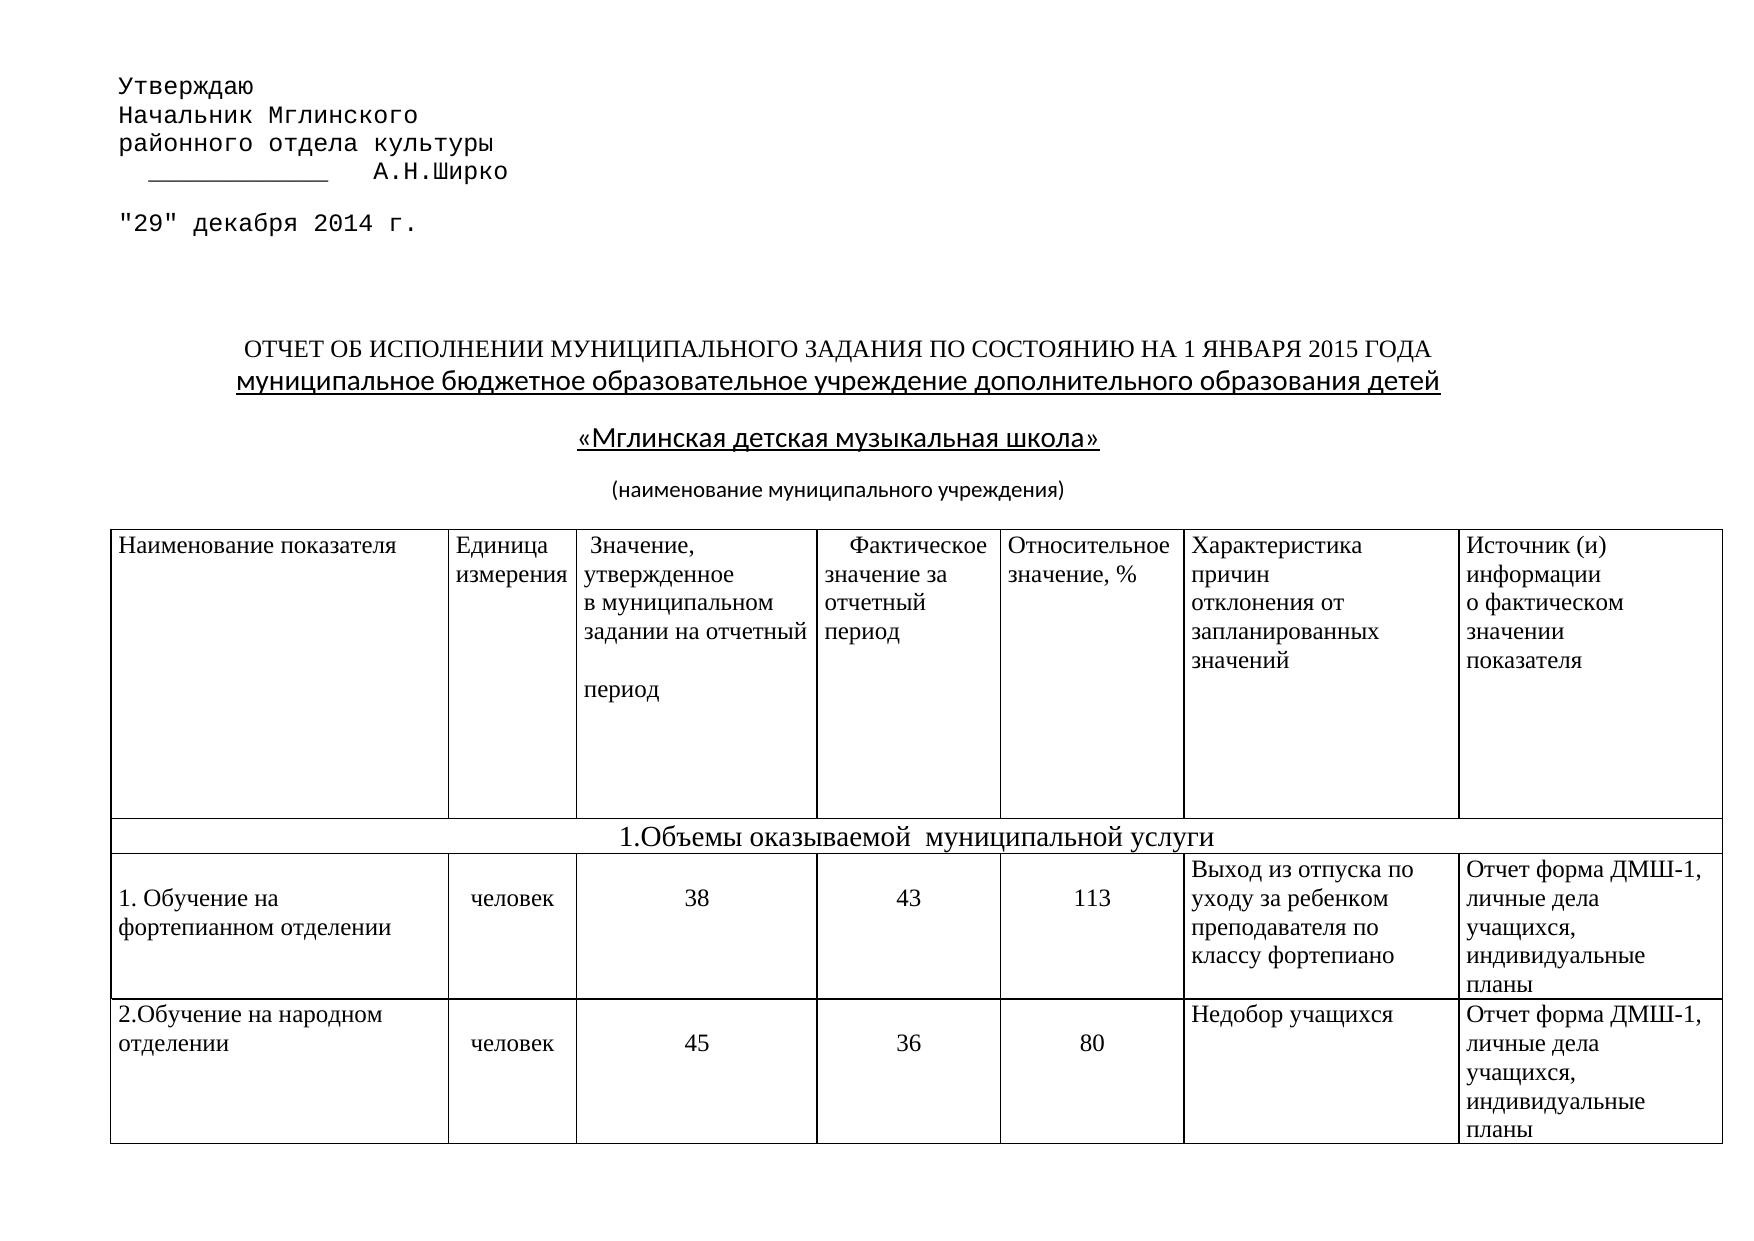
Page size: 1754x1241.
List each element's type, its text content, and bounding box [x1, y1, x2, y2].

table_cell Выход из отпуска по уходу за ребенком преподавателя по классу фортепиано [1185, 854, 1458, 998]
table_cell 80 [1001, 1000, 1183, 1143]
table_cell 45 [577, 1000, 816, 1143]
table_header Характеристика причин отклонения от запланированных значений [1185, 530, 1458, 817]
text (наименование муниципального учреждения) [118, 475, 1558, 503]
table_header Источник (и) информации о фактическом значении показателя [1460, 530, 1722, 817]
text Начальник Мглинского [118, 102, 1558, 131]
table_cell 1. Обучение на фортепианном отделении [112, 854, 448, 998]
text ____________ А.Н.Ширко [118, 159, 1558, 187]
table_header Фактическое значение за отчетный период [818, 530, 1000, 817]
table_cell Отчет форма ДМШ-1, личные дела учащихся, индивидуальные планы [1460, 854, 1722, 998]
table_header Единица измерения [449, 530, 576, 817]
table_cell Отчет форма ДМШ-1, личные дела учащихся, индивидуальные планы [1460, 1000, 1722, 1143]
text ОТЧЕТ ОБ ИСПОЛНЕНИИ МУНИЦИПАЛЬНОГО ЗАДАНИЯ ПО СОСТОЯНИЮ НА 1 ЯНВАРЯ 2015 ГОДА [118, 334, 1558, 362]
text районного отдела культуры [118, 131, 1558, 159]
table_cell 1.Объемы оказываемой муниципальной услуги [112, 819, 1722, 853]
table_cell Недобор учащихся [1185, 1000, 1458, 1143]
table_cell человек [449, 854, 576, 998]
text «Мглинская детская музыкальная школа» [118, 419, 1558, 454]
text муниципальное бюджетное образовательное учреждение дополнительного образования детей [118, 362, 1558, 398]
text "29" декабря . [118, 211, 1558, 239]
table_header Наименование показателя [112, 530, 448, 817]
table_cell человек [449, 1000, 576, 1143]
text Утверждаю [118, 74, 1558, 102]
table_cell 2.Обучение на народном отделении [111, 999, 448, 1143]
table_cell 43 [818, 854, 1000, 998]
table_header Значение, утвержденное в муниципальном задании на отчетный период [577, 530, 816, 817]
table_cell 36 [818, 1000, 1000, 1143]
table_header Относительное значение, % [1001, 530, 1183, 817]
table_cell 113 [1001, 854, 1183, 998]
table_cell 38 [577, 854, 816, 998]
